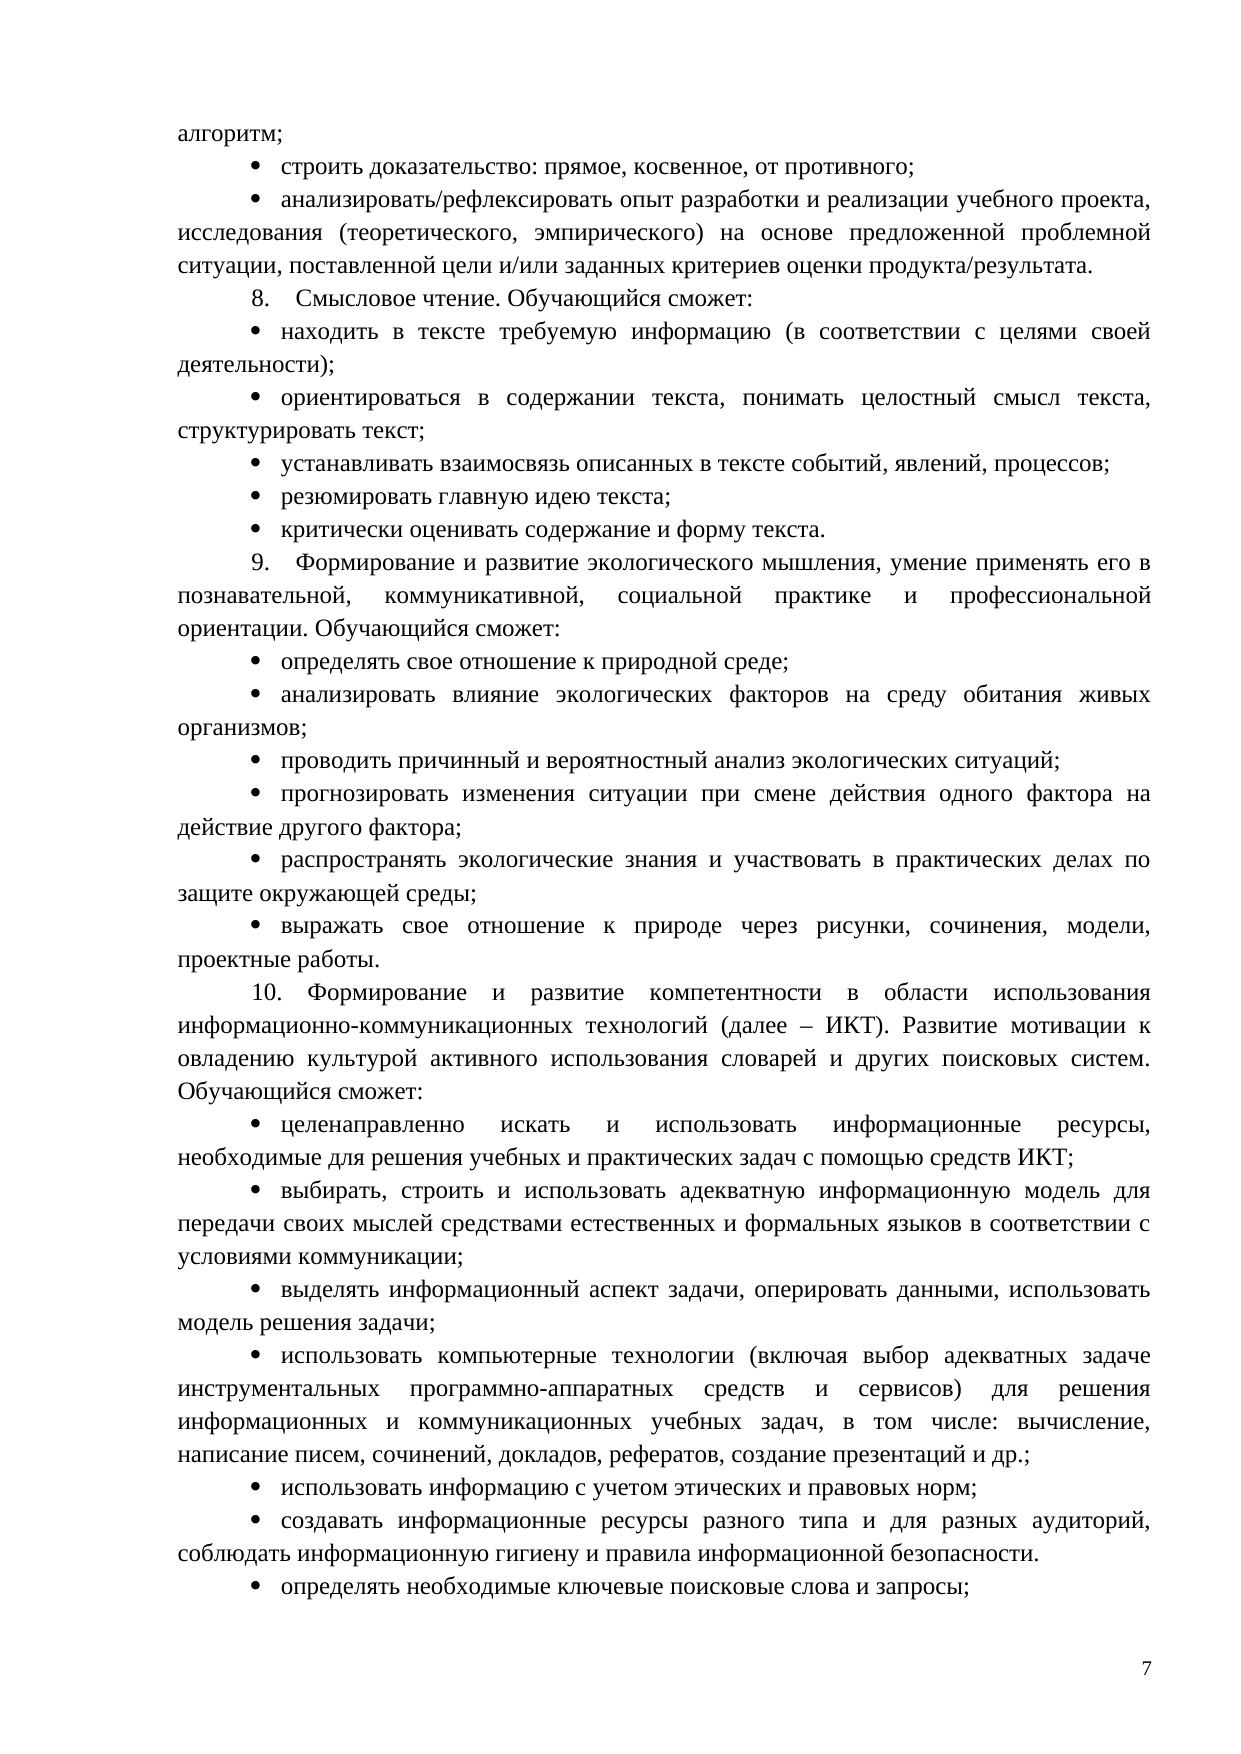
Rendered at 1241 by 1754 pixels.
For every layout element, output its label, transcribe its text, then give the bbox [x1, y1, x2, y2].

list прогнозировать изменения ситуации при смене действия одного фактора на действие другого фактора; [177, 778, 1152, 840]
list анализировать/рефлексировать опыт разработки и реализации учебного проекта, исследования (теоретического, эмпирического) на основе предложенной проблемной ситуации, поставленной цели и/или заданных критериев оценки продукта/результата. [177, 184, 1152, 279]
list критически оценивать содержание и форму текста. [177, 514, 1152, 543]
list выражать свое отношение к природе через рисунки, сочинения, модели, проектные работы. [177, 911, 1152, 972]
list определять свое отношение к природной среде; [177, 646, 1152, 675]
list использовать информацию с учетом этических и правовых норм; [177, 1472, 1152, 1501]
list анализировать влияние экологических факторов на среду обитания живых организмов; [177, 679, 1152, 741]
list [177, 118, 1152, 147]
list использовать компьютерные технологии (включая выбор адекватных задаче инструментальных программно-аппаратных средств и сервисов) для решения информационных и коммуникационных учебных задач, в том числе: вычисление, написание писем, сочинений, докладов, рефератов, создание презентаций и др.; [177, 1340, 1152, 1468]
list устанавливать взаимосвязь описанных в тексте событий, явлений, процессов; [177, 448, 1152, 477]
list Смысловое чтение. Обучающийся сможет: [177, 283, 1152, 312]
list выбирать, строить и использовать адекватную информационную модель для передачи своих мыслей средствами естественных и формальных языков в соответствии с условиями коммуникации; [177, 1175, 1152, 1269]
list ориентироваться в содержании текста, понимать целостный смысл текста, структурировать текст; [177, 382, 1152, 444]
list находить в тексте требуемую информацию (в соответствии с целями своей деятельности); [177, 316, 1152, 378]
list целенаправленно искать и использовать информационные ресурсы, необходимые для решения учебных и практических задач с помощью средств ИКТ; [177, 1109, 1152, 1171]
list выделять информационный аспект задачи, оперировать данными, использовать модель решения задачи; [177, 1274, 1152, 1336]
text 10. Формирование и развитие компетентности в области использования информационно-коммуникационных технологий (далее – ИКТ). Развитие мотивации к овладению культурой активного использования словарей и других поисковых систем. Обучающийся сможет: [177, 977, 1152, 1104]
list проводить причинный и вероятностный анализ экологических ситуаций; [177, 746, 1152, 774]
list резюмировать главную идею текста; [177, 481, 1152, 510]
list строить доказательство: прямое, косвенное, от противного; [177, 151, 1152, 180]
list определять необходимые ключевые поисковые слова и запросы; [251, 1571, 1152, 1600]
list распространять экологические знания и участвовать в практических делах по защите окружающей среды; [177, 844, 1152, 906]
list создавать информационные ресурсы разного типа и для разных аудиторий, соблюдать информационную гигиену и правила информационной безопасности. [177, 1505, 1152, 1567]
list Формирование и развитие экологического мышления, умение применять его в познавательной, коммуникативной, социальной практике и профессиональной ориентации. Обучающийся сможет: [177, 547, 1152, 642]
